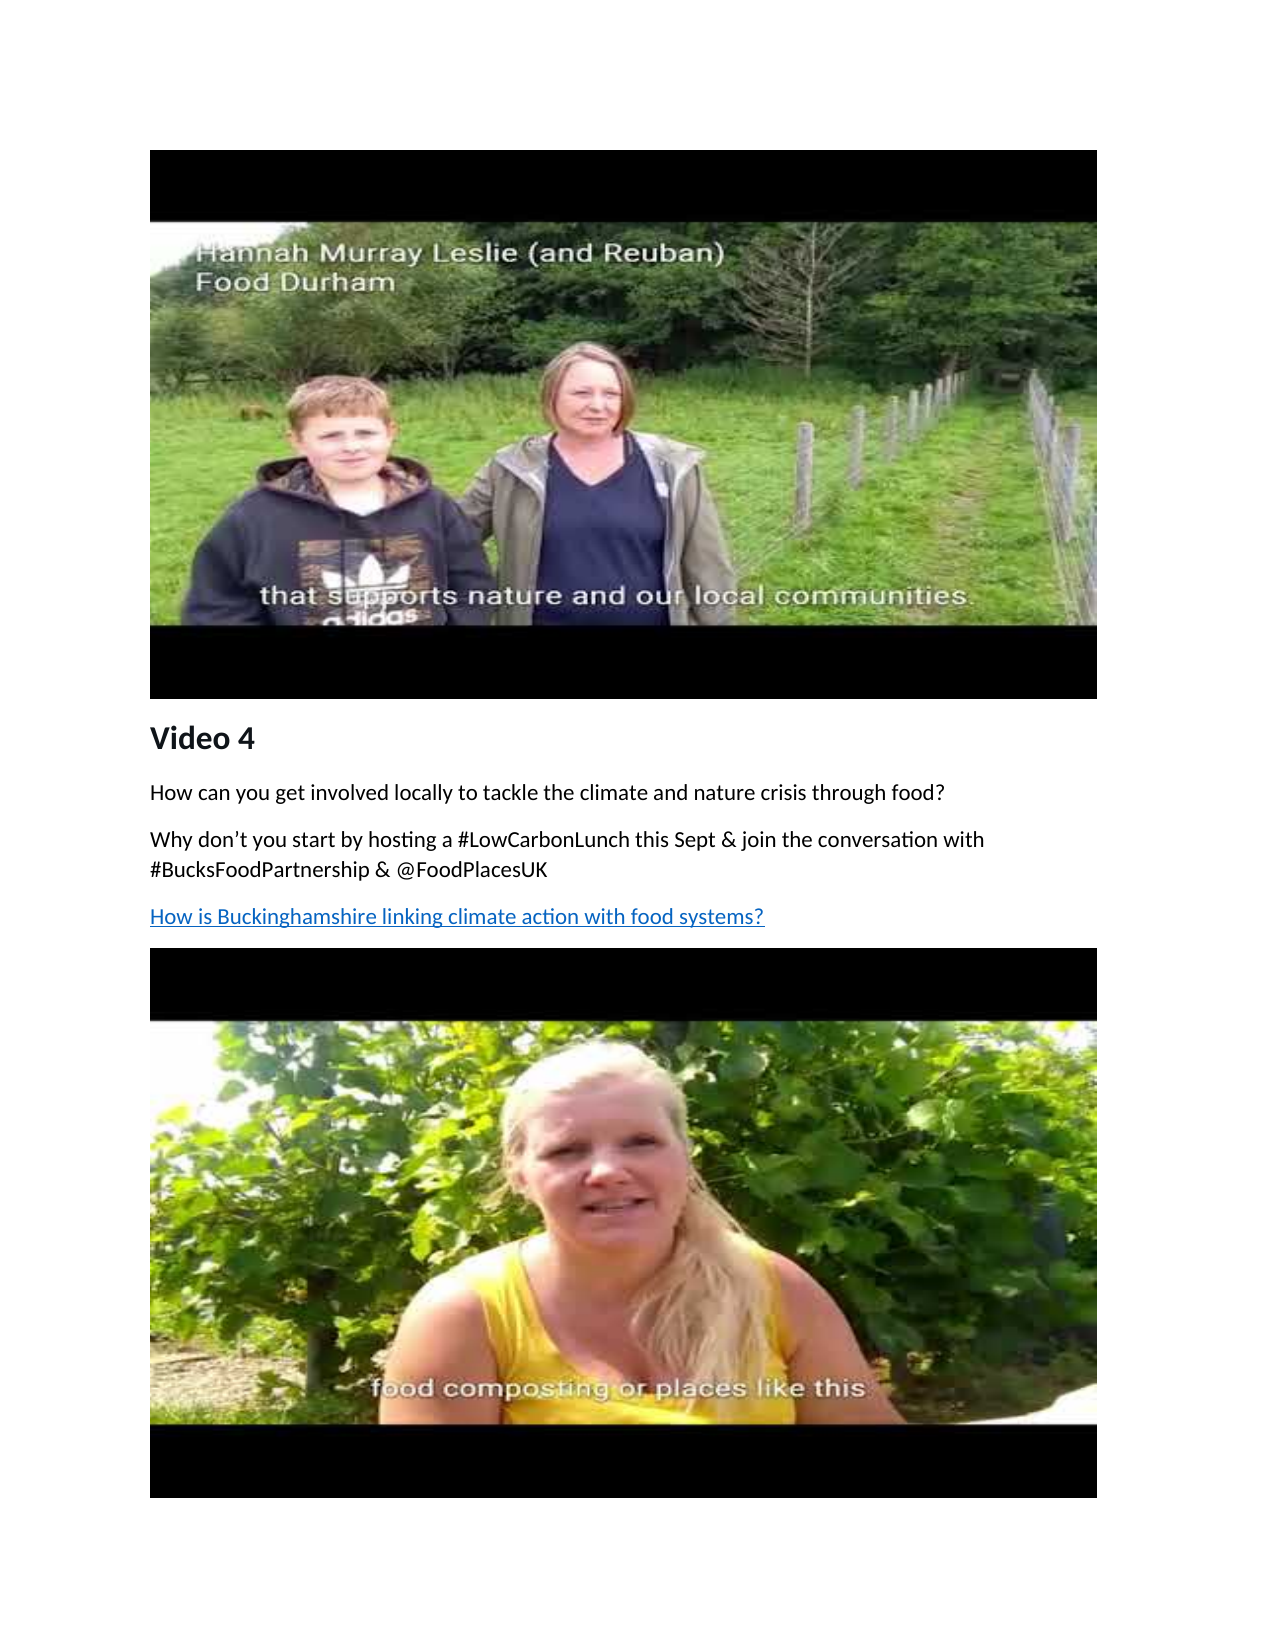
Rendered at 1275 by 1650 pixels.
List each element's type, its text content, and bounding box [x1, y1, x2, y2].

text Video 4 [150, 197, 1125, 758]
text How can you get involved locally to tackle the climate and nature crisis through food? [150, 778, 1125, 806]
text How is Buckinghamshire linking climate action with food systems? [150, 902, 1125, 930]
text Why don’t you start by hosting a #LowCarbonLunch this Sept & join the conversation with #BucksFoodPartnership & @FoodPlacesUK [150, 825, 1125, 883]
